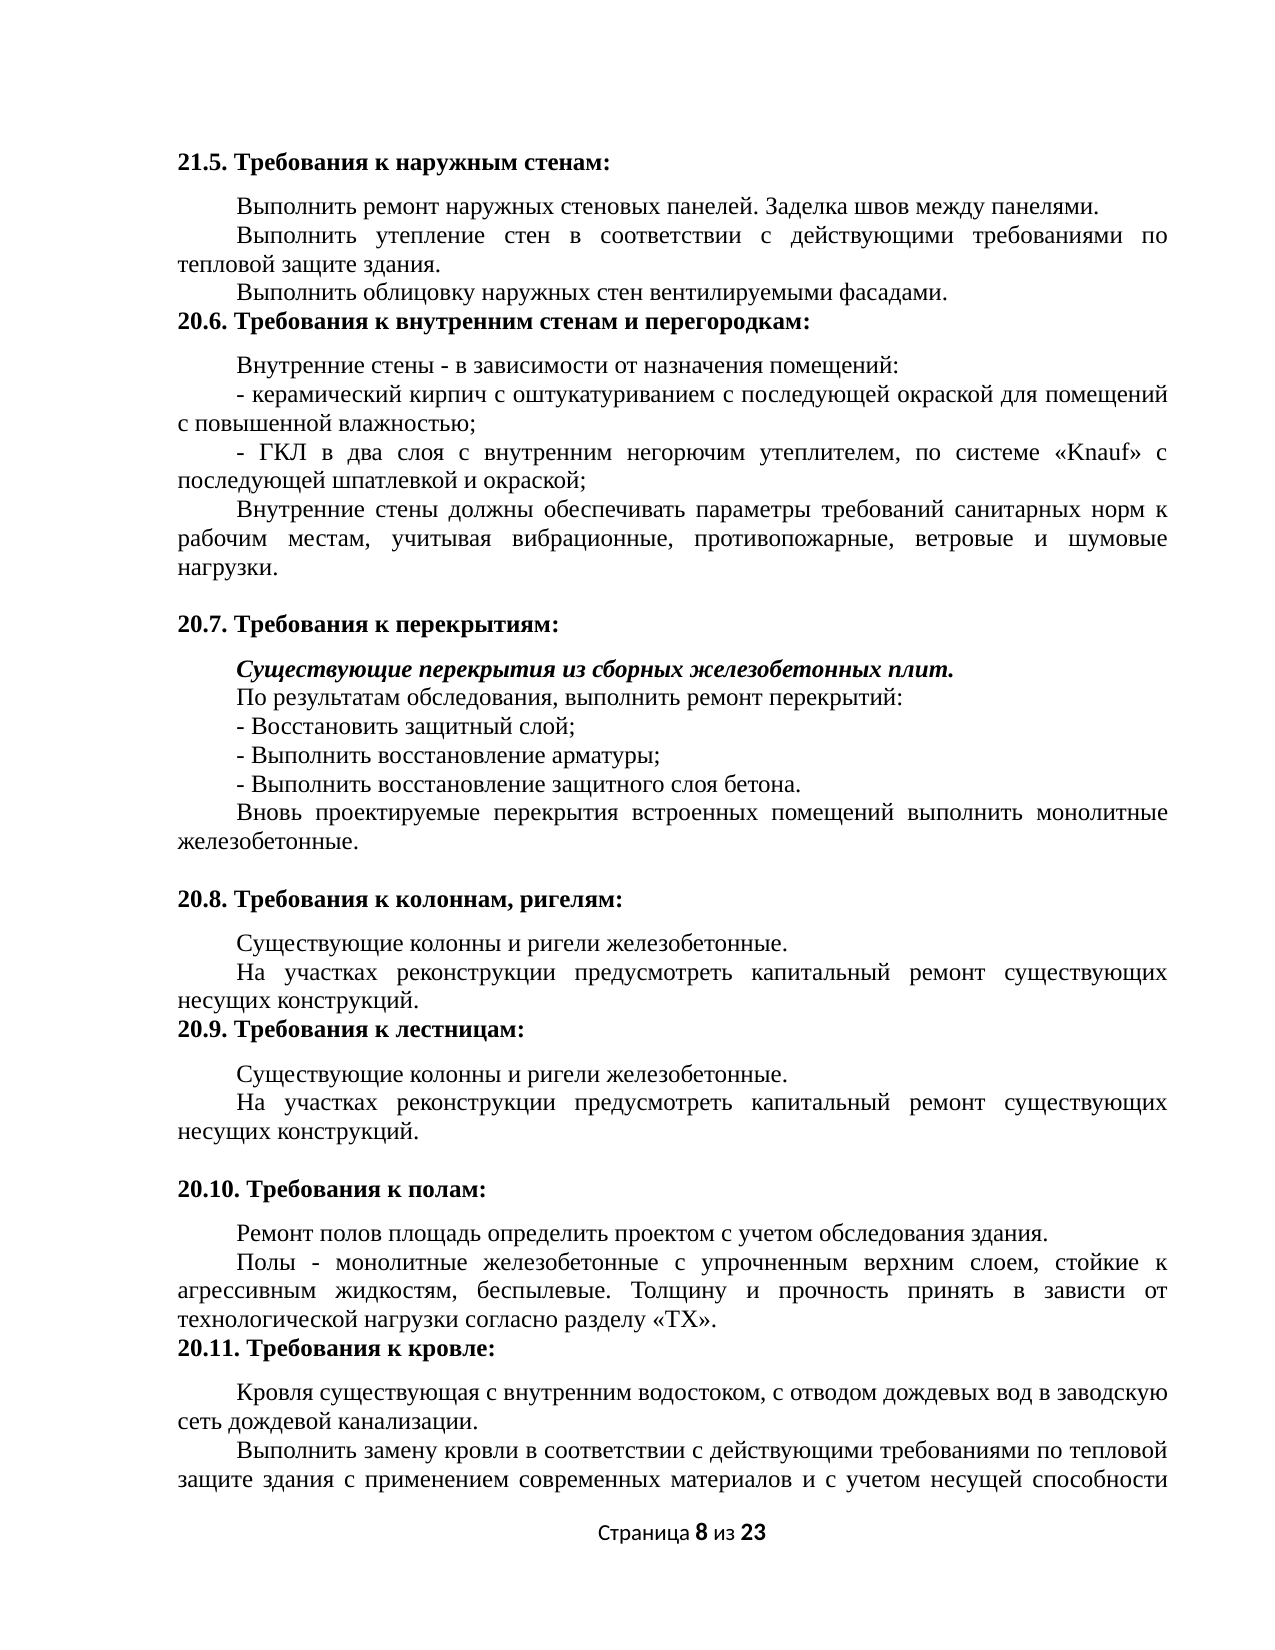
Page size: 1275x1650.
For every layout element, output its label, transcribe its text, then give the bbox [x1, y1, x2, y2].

text Внутренние стены - в зависимости от назначения помещений: [177, 351, 1169, 379]
text Выполнить утепление стен в соответствии с действующими требованиями по тепловой защите здания. [177, 220, 1169, 277]
text 20.9. Требования к лестницам: [177, 1014, 1186, 1043]
text Существующие перекрытия из сборных железобетонных плит. [177, 654, 1169, 682]
text 20.10. Требования к полам: [177, 1174, 1186, 1202]
text Внутренние стены должны обеспечивать параметры требований санитарных норм к рабочим местам, учитывая вибрационные, противопожарные, ветровые и шумовые нагрузки. [177, 494, 1169, 581]
text 20.6. Требования к внутренним стенам и перегородкам: [177, 306, 1186, 335]
text - керамический кирпич с оштукатуриванием с последующей окраской для помещений с повышенной влажностью; [177, 379, 1169, 437]
text На участках реконструкции предусмотреть капитальный ремонт существующих несущих конструкций. [177, 957, 1169, 1014]
text 20.11. Требования к кровле: [177, 1333, 1186, 1362]
text - Выполнить восстановление арматуры; [177, 740, 1169, 769]
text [177, 1435, 1169, 1492]
text - Выполнить восстановление защитного слоя бетона. [177, 769, 1169, 797]
text 20.8. Требования к колоннам, ригелям: [177, 884, 1186, 912]
text Кровля существующая с внутренним водостоком, с отводом дождевых вод в заводскую сеть дождевой канализации. [177, 1377, 1169, 1435]
text Полы - монолитные железобетонные с упрочненным верхним слоем, стойкие к агрессивным жидкостям, беспылевые. Толщину и прочность принять в зависти от технологической нагрузки согласно разделу «ТХ». [177, 1247, 1169, 1333]
text Ремонт полов площадь определить проектом с учетом обследования здания. [177, 1218, 1169, 1247]
text Существующие колонны и ригели железобетонные. [177, 928, 1169, 957]
text На участках реконструкции предусмотреть капитальный ремонт существующих несущих конструкций. [177, 1087, 1169, 1145]
text - ГКЛ в два слоя с внутренним негорючим утеплителем, по системе «Knauf» с последующей шпатлевкой и окраской; [177, 437, 1169, 494]
text Существующие колонны и ригели железобетонные. [177, 1059, 1169, 1087]
text Вновь проектируемые перекрытия встроенных помещений выполнить монолитные железобетонные. [177, 797, 1169, 855]
text По результатам обследования, выполнить ремонт перекрытий: [177, 682, 1169, 711]
text 21.5. Требования к наружным стенам: [177, 147, 1186, 176]
text - Восстановить защитный слой; [177, 711, 1169, 740]
text Выполнить ремонт наружных стеновых панелей. Заделка швов между панелями. [177, 191, 1169, 220]
text Выполнить облицовку наружных стен вентилируемыми фасадами. [177, 277, 1169, 306]
text 20.7. Требования к перекрытиям: [177, 609, 1186, 638]
